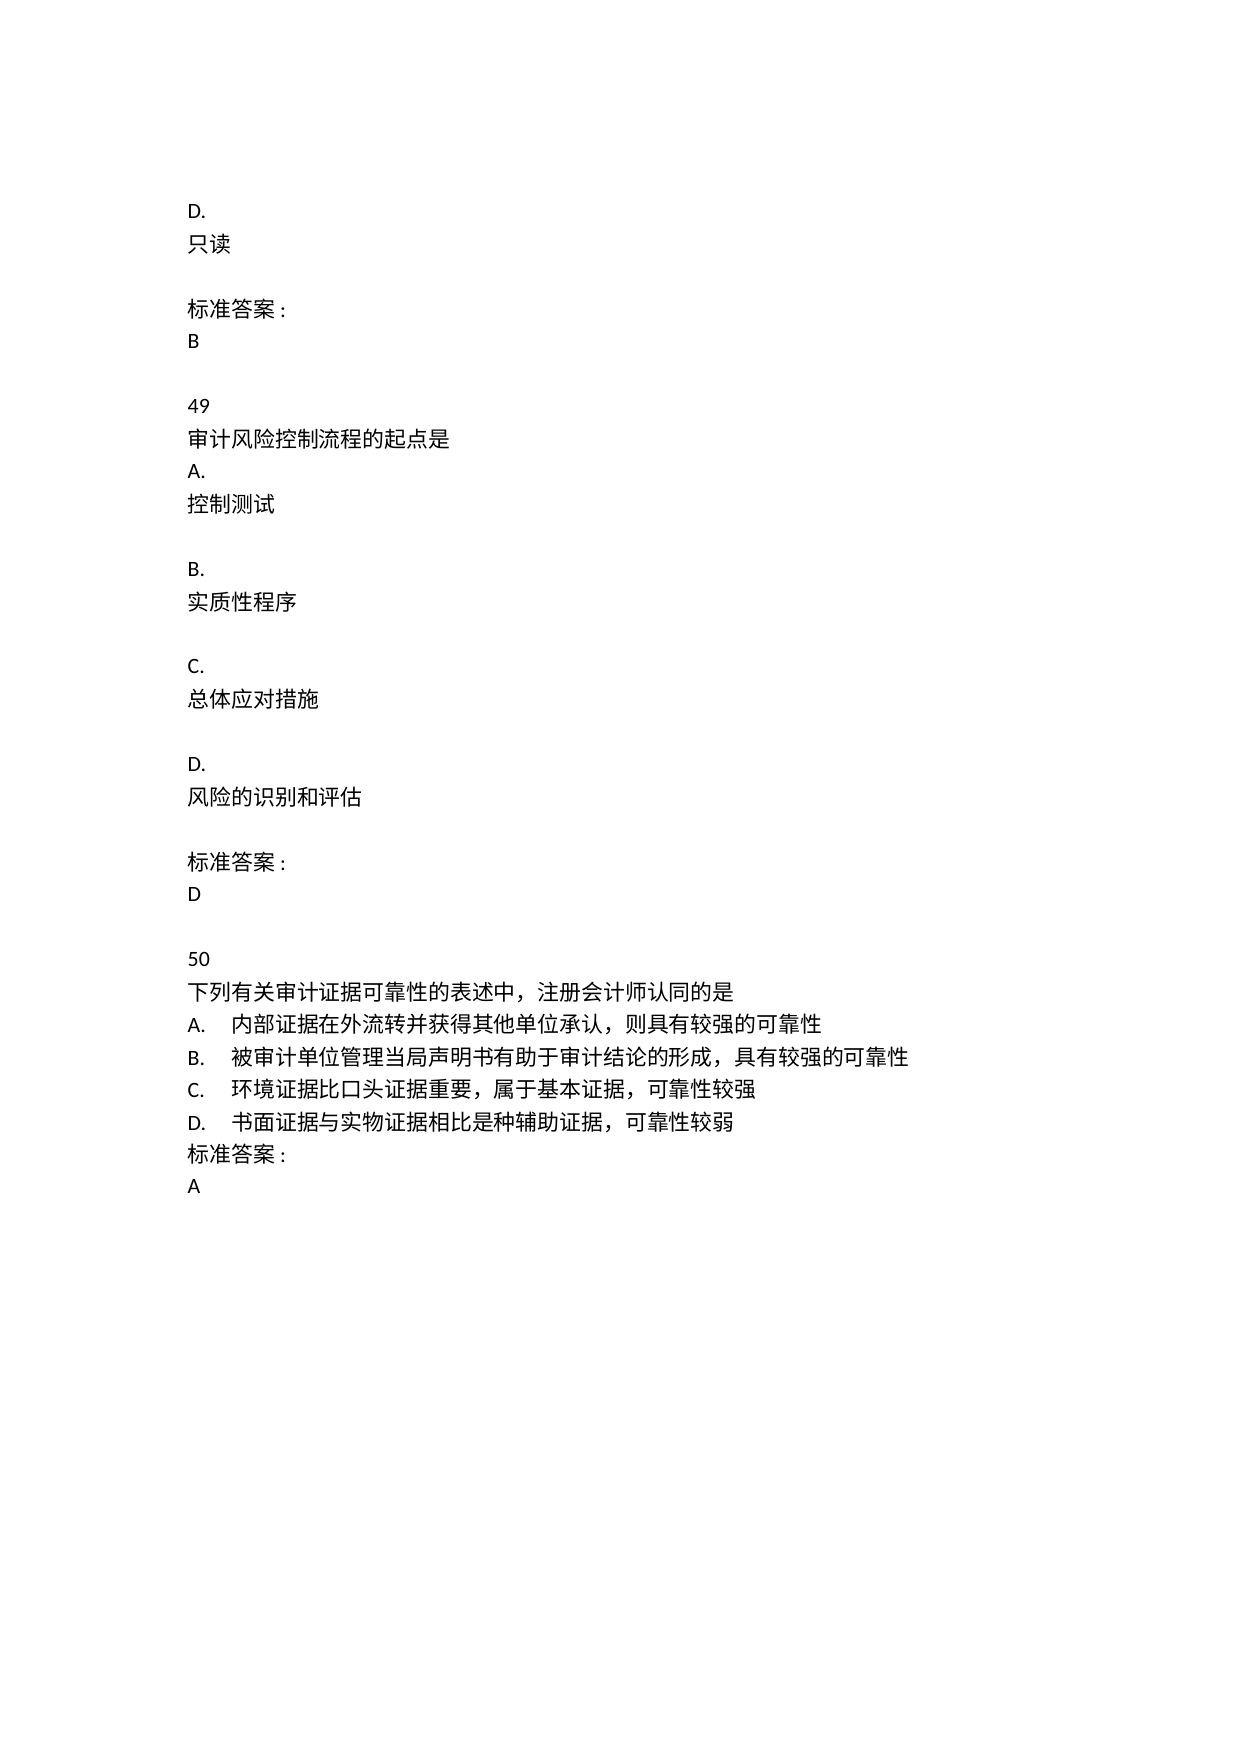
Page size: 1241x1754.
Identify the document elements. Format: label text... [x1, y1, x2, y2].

text 标准答案 : [187, 1137, 1053, 1169]
text 49 [187, 389, 1053, 422]
text 风险的识别和评估 [187, 779, 1053, 812]
text D [187, 877, 1053, 909]
text A. 内部证据在外流转并获得其他单位承认，则具有较强的可靠性 [187, 1007, 1053, 1039]
text A. [187, 454, 1053, 487]
text 控制测试 [187, 487, 1053, 519]
text B. [187, 552, 1053, 584]
text 总体应对措施 [187, 682, 1053, 714]
text 只读 [187, 227, 1053, 259]
text C. [187, 649, 1053, 682]
text B [187, 324, 1053, 357]
text 下列有关审计证据可靠性的表述中，注册会计师认同的是 [187, 974, 1053, 1007]
text D. 书面证据与实物证据相比是种辅助证据，可靠性较弱 [187, 1104, 1053, 1137]
text B. 被审计单位管理当局声明书有助于审计结论的形成，具有较强的可靠性 [187, 1039, 1053, 1072]
text 审计风险控制流程的起点是 [187, 422, 1053, 454]
text D. [187, 194, 1053, 227]
text C. 环境证据比口头证据重要，属于基本证据，可靠性较强 [187, 1072, 1053, 1104]
text A [187, 1169, 1053, 1202]
text D. [187, 747, 1053, 779]
text 50 [187, 942, 1053, 974]
text 实质性程序 [187, 584, 1053, 617]
text 标准答案 : [187, 844, 1053, 877]
text 标准答案 : [187, 292, 1053, 324]
